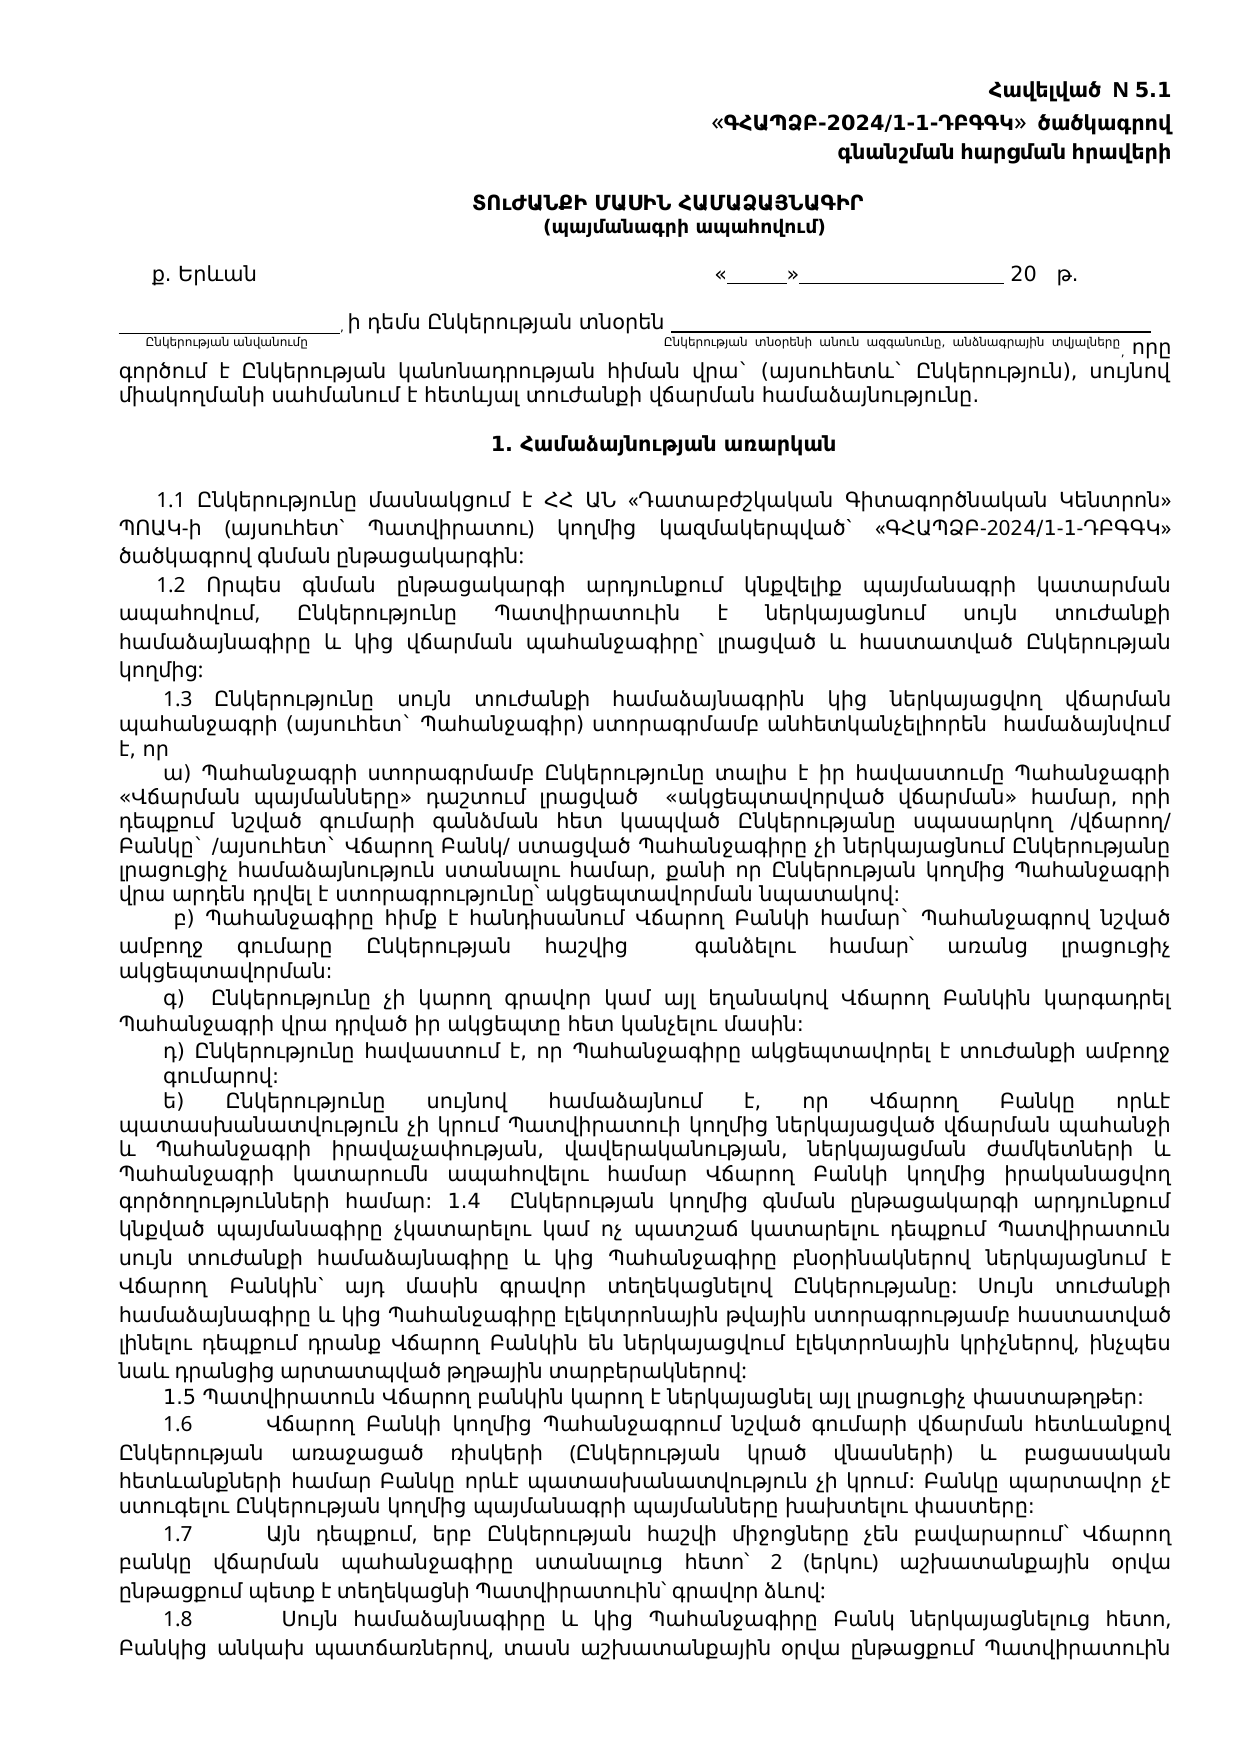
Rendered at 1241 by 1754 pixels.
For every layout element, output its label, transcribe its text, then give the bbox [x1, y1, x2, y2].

text 1.3 Ընկերությունը սույն տուժանքի համաձայնագրին կից ներկայացվող վճարման պահանջագրի (այսուհետ` Պահանջագիր) ստորագրմամբ անհետկանչելիորեն համաձայնվում է, որ [118, 684, 1171, 761]
text ք. Երևան « » 20 թ. [118, 262, 1171, 286]
text գնանշման հարցման հրավերի [118, 137, 1171, 166]
text (պայմանագրի ապահովում) [118, 216, 1171, 238]
text 1.1 Ընկերությունը մասնակցում է ՀՀ ԱՆ «Դատաբժշկական Գիտագործնական Կենտրոն» ՊՈԱԿ-ի (այսուհետ` Պատվիրատու) կողմից կազմակերպված` «ԳՀԱՊՁԲ-2024/1-1-ԴԲԳԳԿ» ծածկագրով գնման ընթացակարգին: [118, 485, 1171, 570]
text ա) Պահանջագրի ստորագրմամբ Ընկերությունը տալիս է իր հավաստումը Պահանջագրի «Վճարման պայմանները» դաշտում լրացված «ակցեպտավորված վճարման» համար, որի դեպքում նշված գումարի գանձման հետ կապված Ընկերությանը սպասարկող /վճարող/ Բանկը` /այսուհետ` Վճարող Բանկ/ ստացված Պահանջագիրը չի ներկայացնում Ընկերությանը լրացուցիչ համաձայնություն ստանալու համար, քանի որ Ընկերության կողմից Պահանջագրի վրա արդեն դրվել է ստորագրությունը՝ ակցեպտավորման նպատակով: [118, 761, 1171, 906]
text «ԳՀԱՊՁԲ-2024/1-1-ԴԲԳԳԿ» ծածկագրով [118, 103, 1171, 137]
text գ) Ընկերությունը չի կարող գրավոր կամ այլ եղանակով Վճարող Բանկին կարգադրել Պահանջագրի վրա դրված իր ակցեպտը հետ կանչելու մասին: [118, 983, 1171, 1036]
text բ) Պահանջագիրը հիմք է հանդիսանում Վճարող Բանկի համար` Պահանջագրով նշված ամբողջ գումարը Ընկերության հաշվից գանձելու համար՝ առանց լրացուցիչ ակցեպտավորման: [118, 906, 1171, 983]
text , ի դեմս Ընկերության տնօրեն [118, 310, 1171, 335]
text 1. Համաձայնության առարկան [156, 432, 1171, 456]
text ե) Ընկերությունը սույնով համաձայնում է, որ Վճարող Բանկը որևէ պատասխանատվություն չի կրում Պատվիրատուի կողմից ներկայացված վճարման պահանջի և Պահանջագրի իրավաչափության, վավերականության, ներկայացման ժամկետների և Պահանջագրի կատարումն ապահովելու համար Վճարող Բանկի կողմից իրականացվող գործողությունների համար: 1.4 Ընկերության կողմից գնման ընթացակարգի արդյունքում կնքված պայմանագիրը չկատարելու կամ ոչ պատշաճ կատարելու դեպքում Պատվիրատուն սույն տուժանքի համաձայնագիրը և կից Պահանջագիրը բնօրինակներով ներկայացնում է Վճարող Բանկին` այդ մասին գրավոր տեղեկացնելով Ընկերությանը: Սույն տուժանքի համաձայնագիրը և կից Պահանջագիրը էլեկտրոնային թվային ստորագրությամբ հաստատված լինելու դեպքում դրանք Վճարող Բանկին են ներկայացվում էլեկտրոնային կրիչներով, ինչպես նաև դրանցից արտատպված թղթային տարբերակներով: [118, 1089, 1171, 1385]
text Հավելված N 5.1 [118, 75, 1171, 103]
text Ընկերության անվանումը Ընկերության տնօրենի անուն ազգանունը, անձնագրային տվյալները, որը գործում է Ընկերության կանոնադրության հիման վրա` (այսուհետև` Ընկերություն), սույնով միակողմանի սահմանում է հետևյալ տուժանքի վճարման համաձայնությունը. [118, 335, 1171, 407]
text ՏՈւԺԱՆՔԻ ՄԱՍԻՆ ՀԱՄԱՁԱՅՆԱԳԻՐ [118, 191, 1171, 216]
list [118, 1604, 1171, 1661]
text դ) Ընկերությունը հավաստում է, որ Պահանջագիրը ակցեպտավորել է տուժանքի ամբողջ գումարով: [163, 1036, 1171, 1089]
text 1.5 Պատվիրատուն Վճարող բանկին կարող է ներկայացնել այլ լրացուցիչ փաստաթղթեր: [163, 1385, 1171, 1409]
list Վճարող Բանկի կողմից Պահանջագրում նշված գումարի վճարման հետևանքով Ընկերության առաջացած ռիսկերի (Ընկերության կրած վնասների) և բացասական հետևանքների համար Բանկը որևէ պատասխանատվություն չի կրում: Բանկը պարտավոր չէ ստուգելու Ընկերության կողմից պայմանագրի պայմանները խախտելու փաստերը: [118, 1409, 1171, 1519]
text 1.2 Որպես գնման ընթացակարգի արդյունքում կնքվելիք պայմանագրի կատարման ապահովում, Ընկերությունը Պատվիրատուին է ներկայացնում սույն տուժանքի համաձայնագիրը և կից վճարման պահանջագիրը` լրացված և հաստատված Ընկերության կողմից: [118, 570, 1171, 684]
list Այն դեպքում, երբ Ընկերության հաշվի միջոցները չեն բավարարում՝ Վճարող բանկը վճարման պահանջագիրը ստանալուց հետո՝ 2 (երկու) աշխատանքային օրվա ընթացքում պետք է տեղեկացնի Պատվիրատուին՝ գրավոր ձևով: [118, 1519, 1171, 1604]
